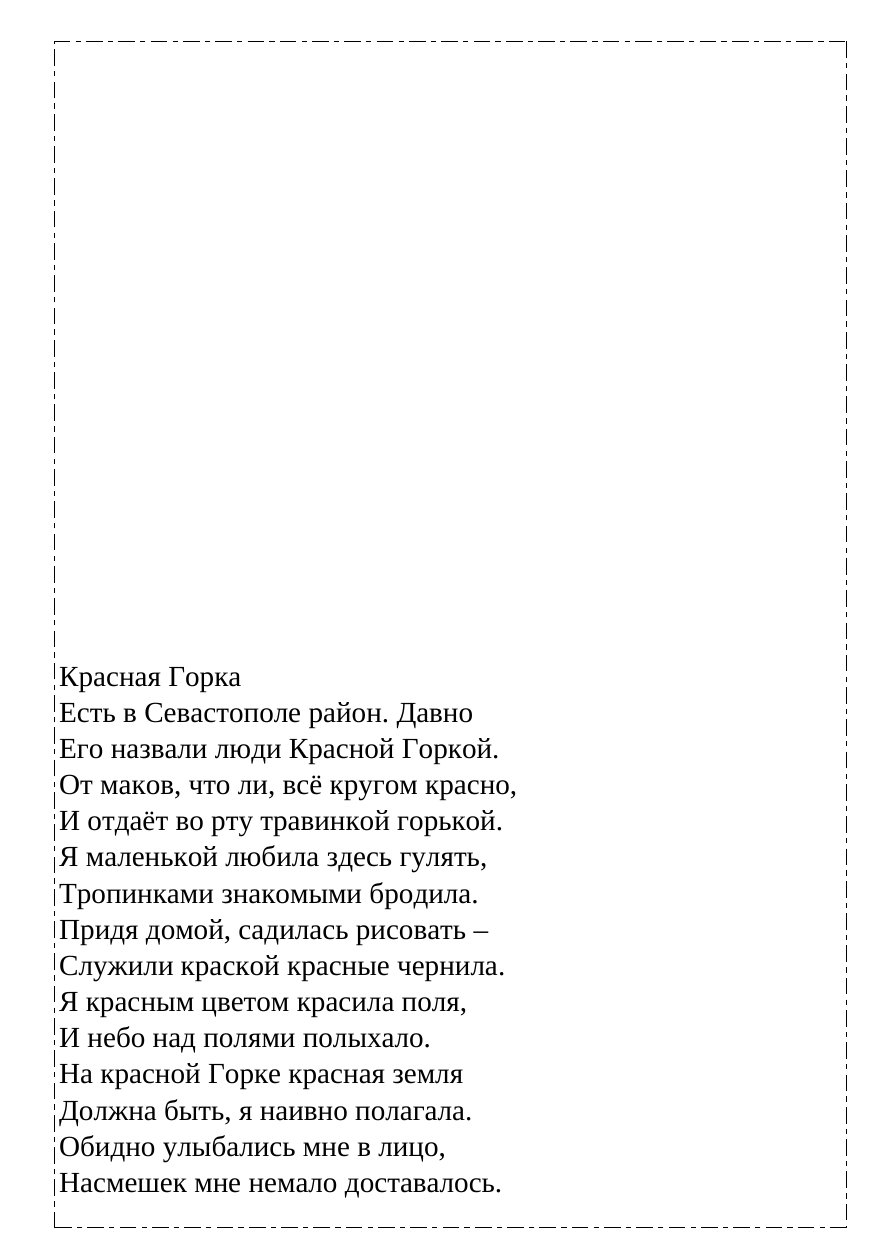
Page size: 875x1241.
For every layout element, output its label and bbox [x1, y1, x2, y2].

text [59, 659, 842, 1198]
